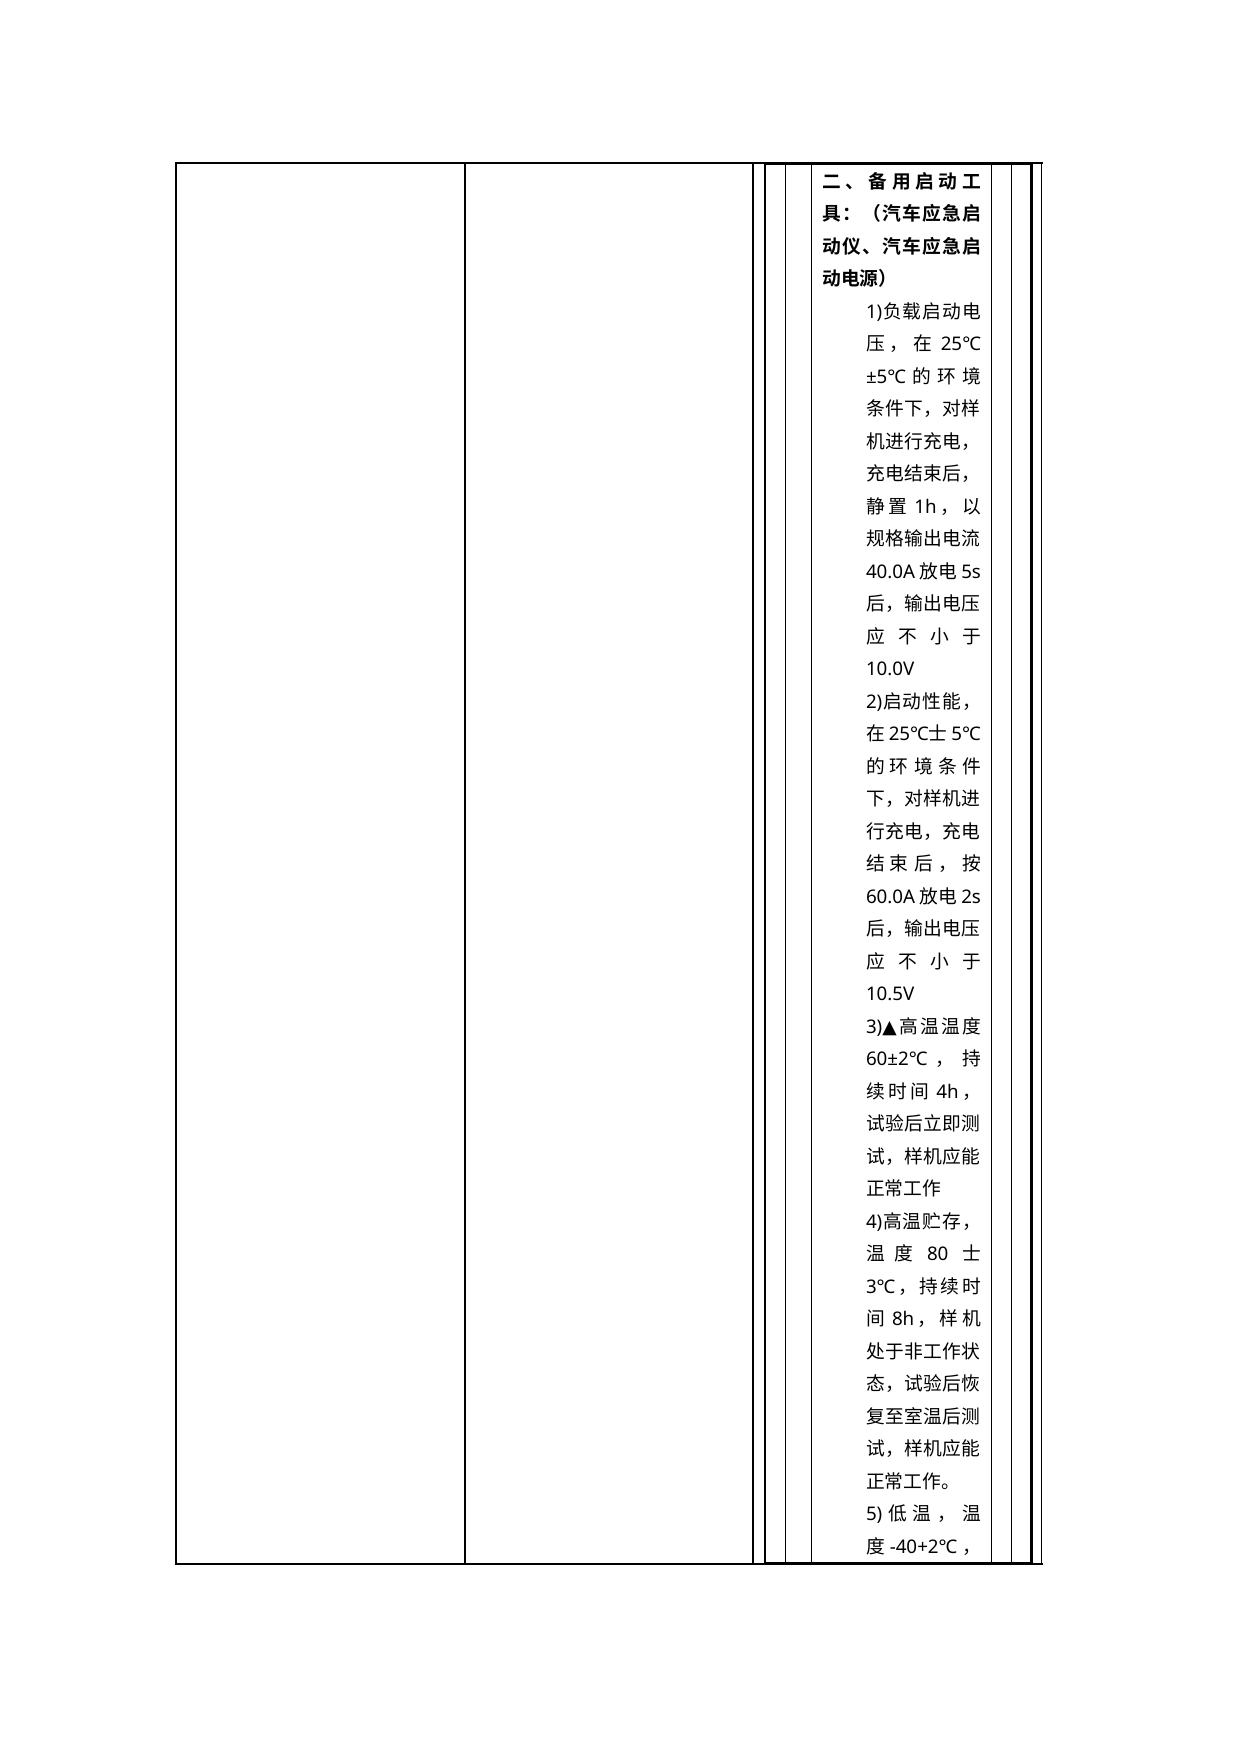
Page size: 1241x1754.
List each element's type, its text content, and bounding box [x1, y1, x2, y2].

table_cell [786, 165, 811, 1562]
table_cell [466, 164, 752, 1563]
table_cell [992, 165, 1011, 1562]
table_cell [766, 165, 785, 1562]
table_cell [812, 165, 991, 1562]
table_cell [1012, 165, 1030, 1562]
table_cell [754, 164, 764, 1563]
table_cell 1 [177, 164, 464, 1563]
table_cell [1033, 164, 1041, 1563]
